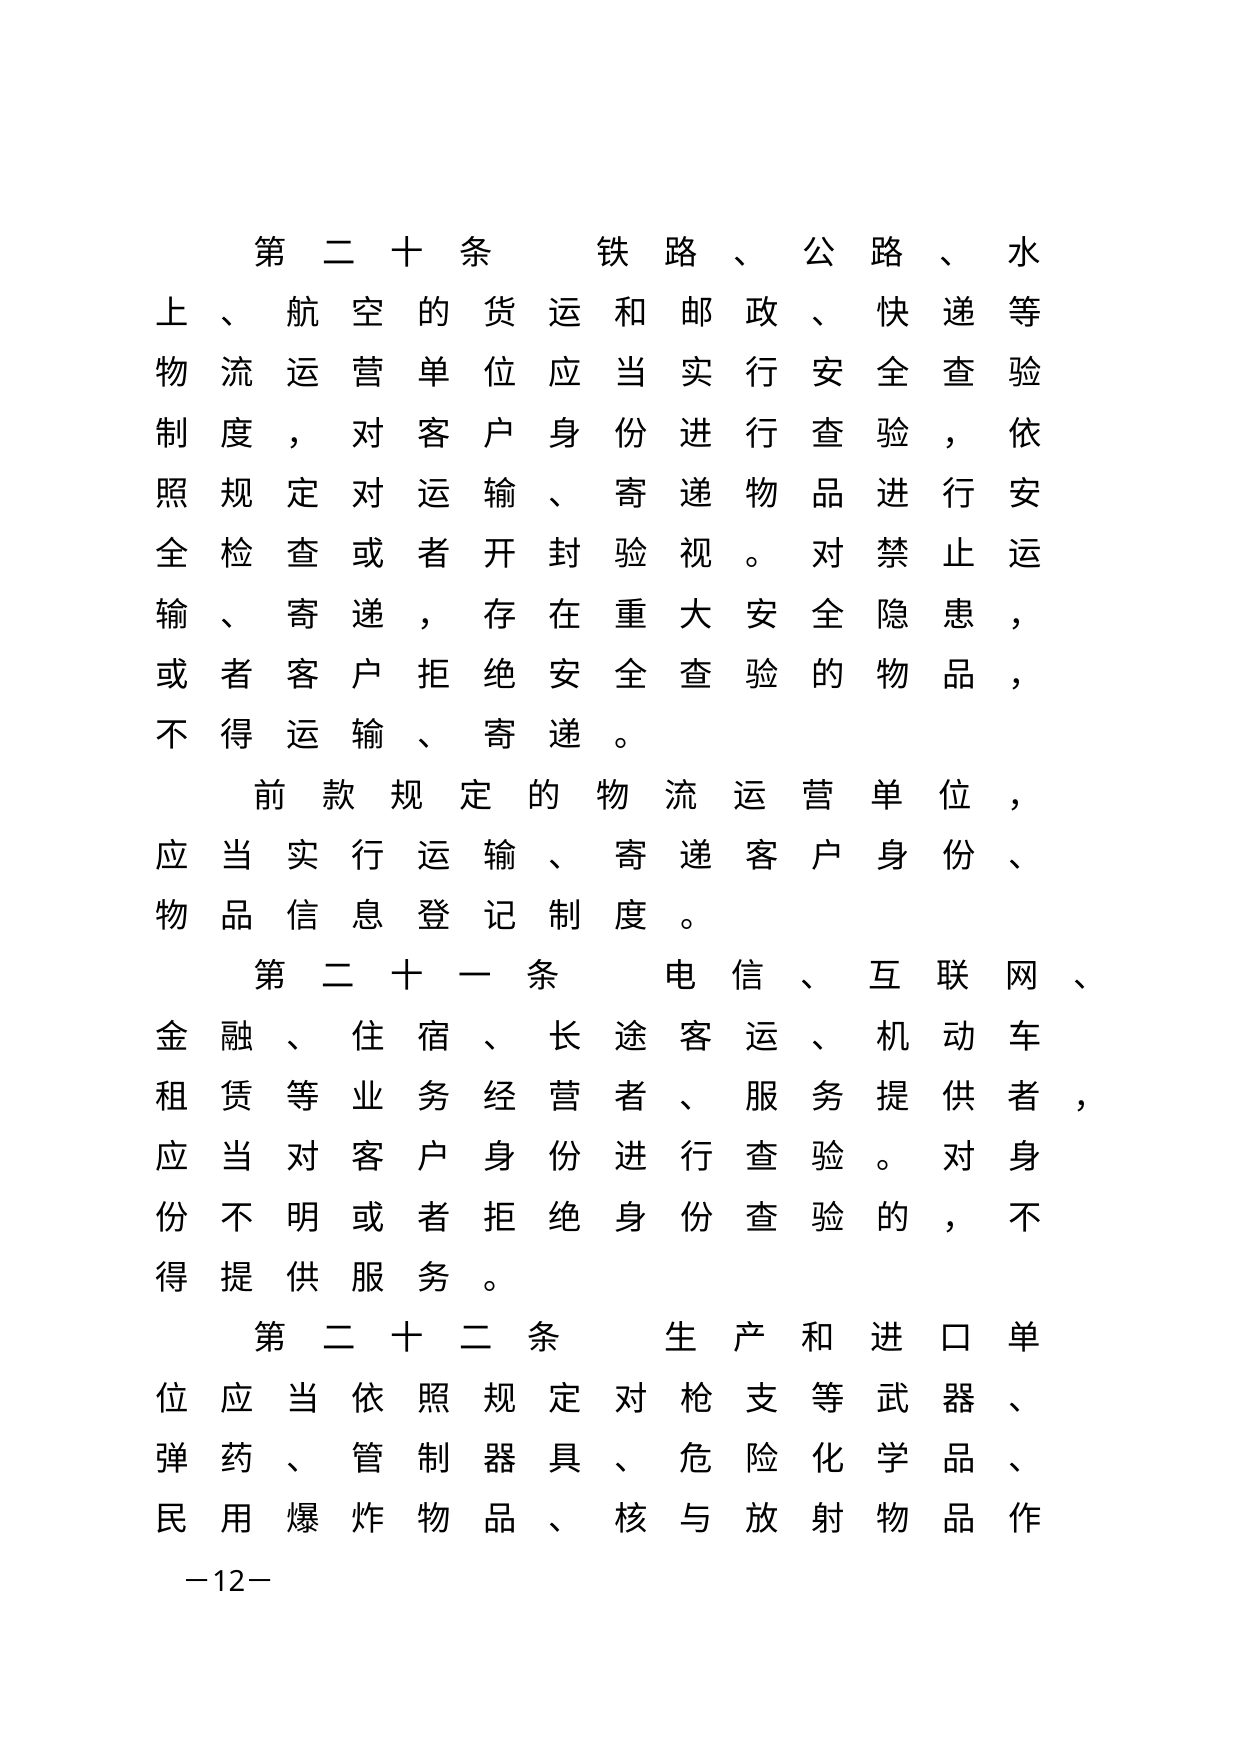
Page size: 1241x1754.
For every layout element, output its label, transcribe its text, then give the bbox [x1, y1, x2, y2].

text 第二十一条 电信、互联网、金融、住宿、长途客运、机动车租赁等业务经营者、服务提供者，应当对客户身份进行查验。对身份不明或者拒绝身份查验的，不得提供服务。 [155, 943, 1073, 1305]
text 第二十二条 生产和进口单位应当依照规定对枪支等武器、弹药、管制器具、危险化学品、民用爆炸物品、核与放射物品作出电子追踪标识，对民用爆炸物品添加安检示踪标识物。 [155, 1305, 1073, 1546]
text 前款规定的物流运营单位，应当实行运输、寄递客户身份、物品信息登记制度。 [155, 762, 1073, 943]
text 第二十条 铁路、公路、水上、航空的货运和邮政、快递等物流运营单位应当实行安全查验制度，对客户身份进行查验，依照规定对运输、寄递物品进行安全检查或者开封验视。对禁止运输、寄递，存在重大安全隐患，或者客户拒绝安全查验的物品，不得运输、寄递。 [155, 219, 1073, 762]
